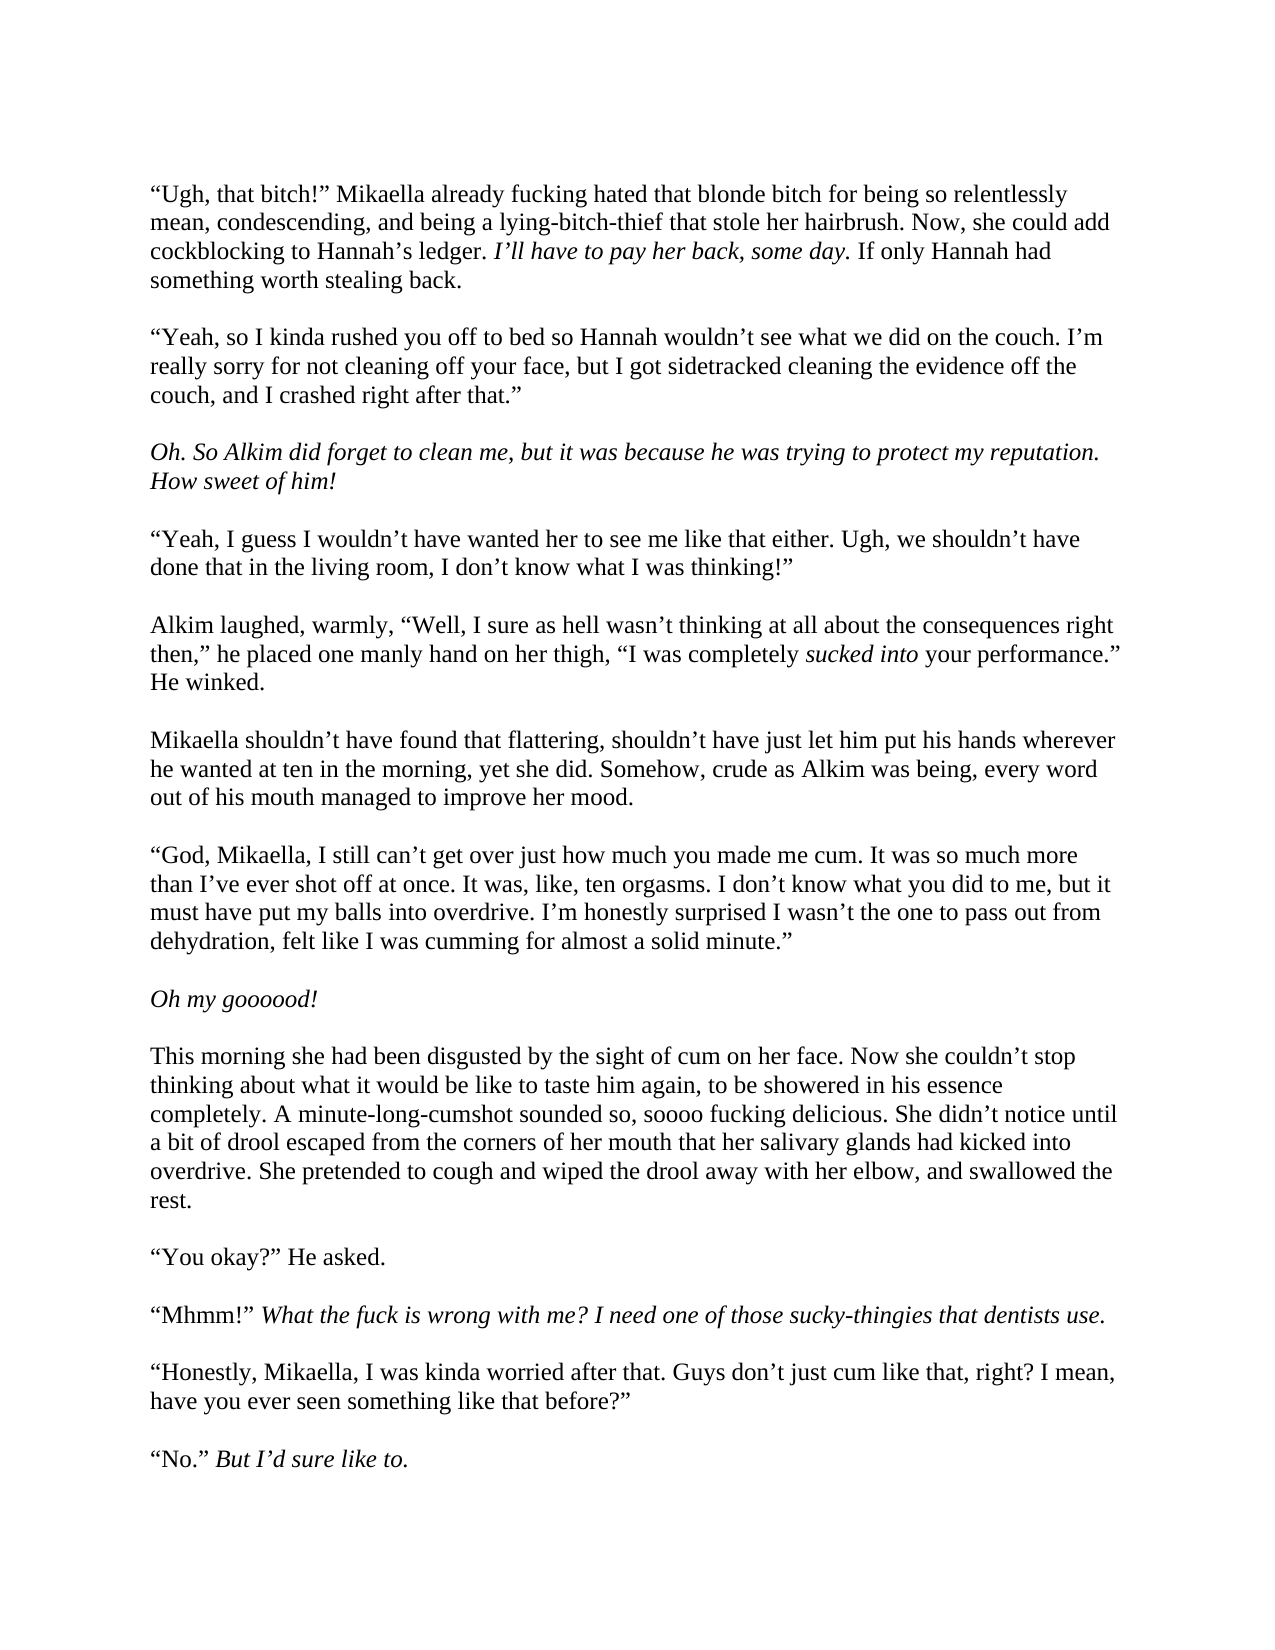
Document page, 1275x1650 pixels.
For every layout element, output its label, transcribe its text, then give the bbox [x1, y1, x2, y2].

text Oh. So Alkim did forget to clean me, but it was because he was trying to protect my reputation. How sweet of him! [150, 437, 1125, 495]
text Mikaella shouldn’t have found that flattering, shouldn’t have just let him put his hands wherever he wanted at ten in the morning, yet she did. Somehow, crude as Alkim was being, every word out of his mouth managed to improve her mood. [150, 725, 1125, 811]
text “Honestly, Mikaella, I was kinda worried after that. Guys don’t just cum like that, right? I mean, have you ever seen something like that before?” [150, 1357, 1125, 1415]
text “Mhmm!” What the fuck is wrong with me? I need one of those sucky-thingies that dentists use. [150, 1300, 1125, 1329]
text Oh my goooood! [150, 984, 1125, 1012]
text “Yeah, I guess I wouldn’t have wanted her to see me like that either. Ugh, we shouldn’t have done that in the living room, I don’t know what I was thinking!” [150, 524, 1125, 581]
text This morning she had been disgusted by the sight of cum on her face. Now she couldn’t stop thinking about what it would be like to taste him again, to be showered in his essence completely. A minute-long-cumshot sounded so, soooo fucking delicious. She didn’t notice until a bit of drool escaped from the corners of her mouth that her salivary glands had kicked into overdrive. She pretended to cough and wiped the drool away with her elbow, and swallowed the rest. [150, 1041, 1125, 1214]
text Alkim laughed, warmly, “Well, I sure as hell wasn’t thinking at all about the consequences right then,” he placed one manly hand on her thigh, “I was completely sucked into your performance.” He winked. [150, 610, 1125, 696]
text “God, Mikaella, I still can’t get over just how much you made me cum. It was so much more than I’ve ever shot off at once. It was, like, ten orgasms. I don’t know what you did to me, but it must have put my balls into overdrive. I’m honestly surprised I wasn’t the one to pass out from dehydration, felt like I was cumming for almost a solid minute.” [150, 840, 1125, 955]
text “Yeah, so I kinda rushed you off to bed so Hannah wouldn’t see what we did on the couch. I’m really sorry for not cleaning off your face, but I got sidetracked cleaning the evidence off the couch, and I crashed right after that.” [150, 322, 1125, 409]
text “Ugh, that bitch!” Mikaella already fucking hated that blonde bitch for being so relentlessly mean, condescending, and being a lying-bitch-thief that stole her hairbrush. Now, she could add cockblocking to Hannah’s ledger. I’ll have to pay her back, some day. If only Hannah had something worth stealing back. [150, 179, 1125, 294]
text “No.” But I’d sure like to. [150, 1444, 1125, 1472]
text “You okay?” He asked. [150, 1242, 1125, 1271]
